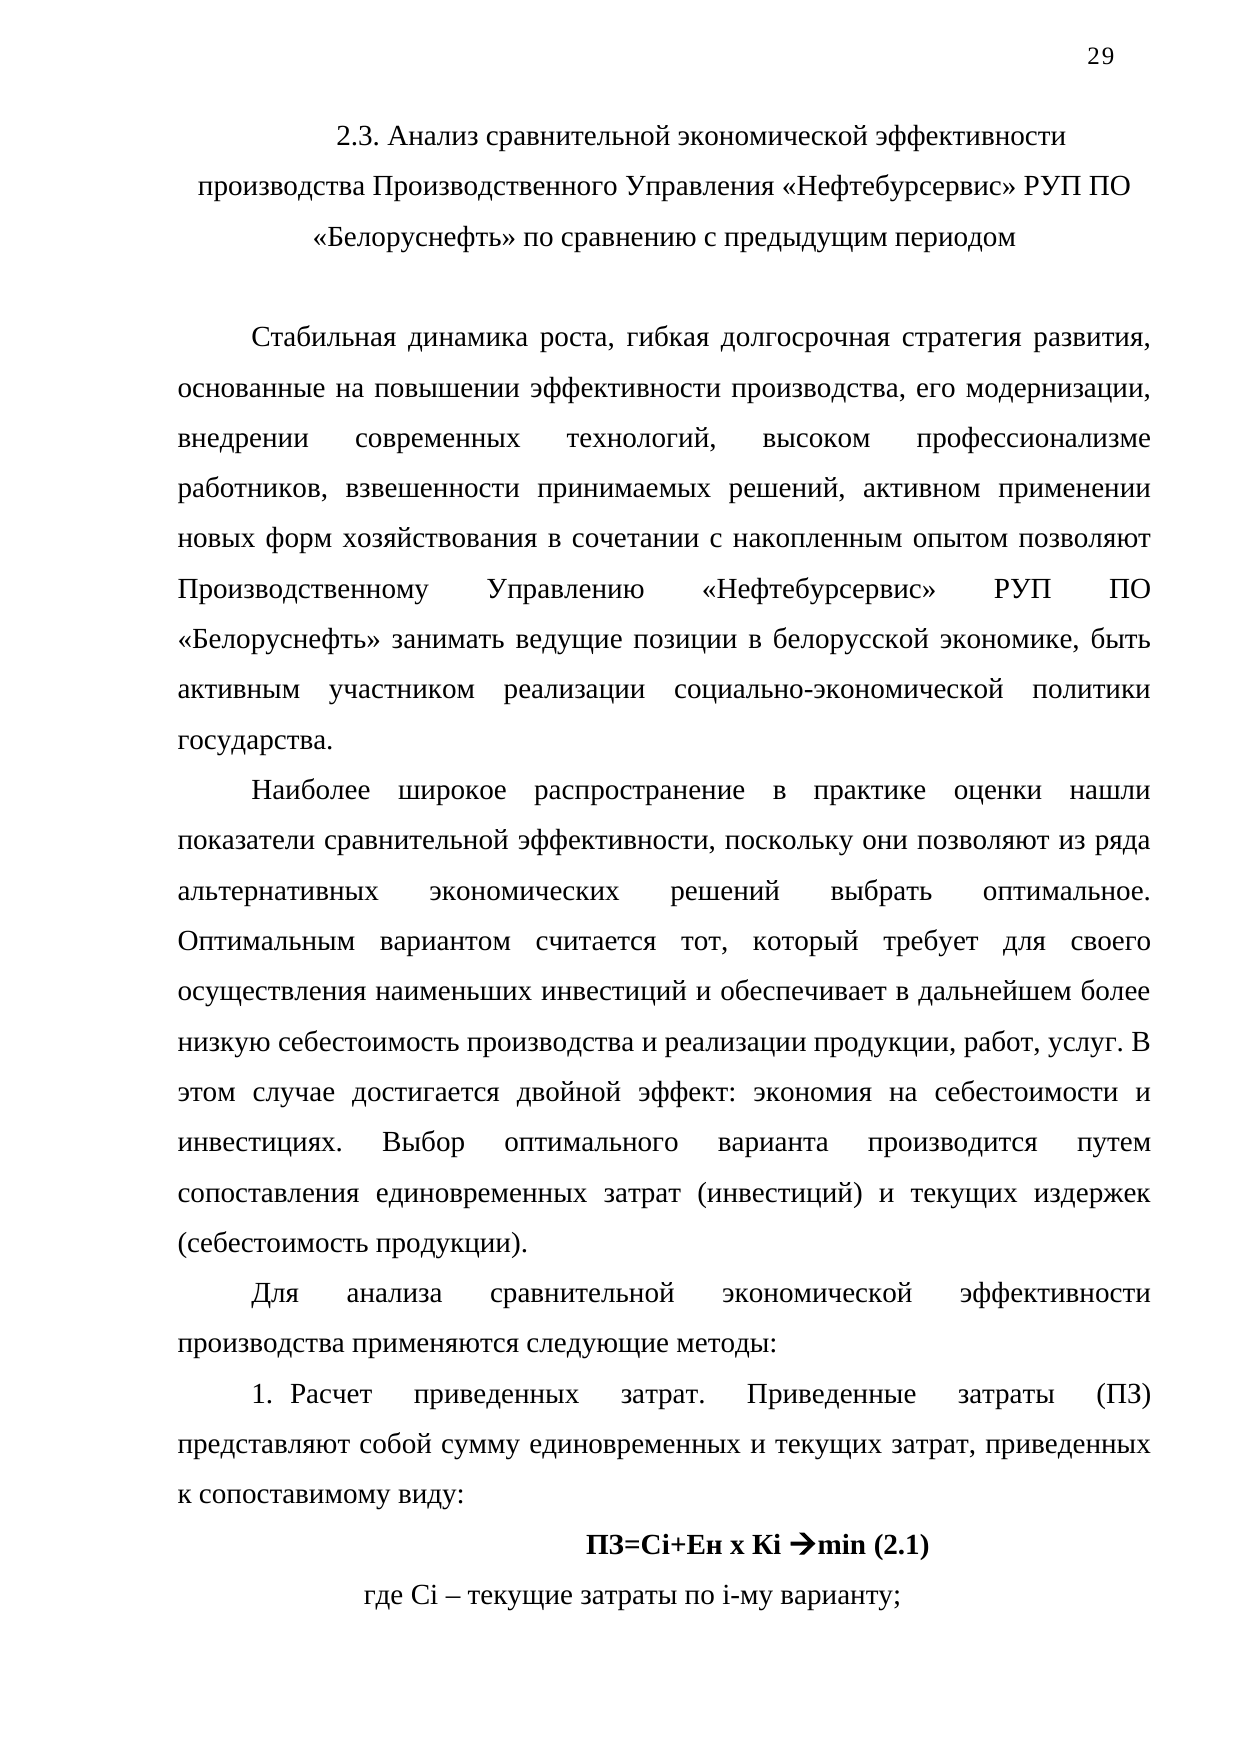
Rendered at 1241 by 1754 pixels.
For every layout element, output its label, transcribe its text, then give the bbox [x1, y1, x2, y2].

list Расчет приведенных затрат. Приведенные затраты (ПЗ) представляют собой сумму единовременных и текущих затрат, приведенных к сопоставимому виду: [177, 1376, 1152, 1510]
text ПЗ=Сi+Ен х Кi min (2.1) [290, 1527, 1152, 1561]
text Стабильная динамика роста, гибкая долгосрочная стратегия развития, основанные на повышении эффективности производства, его модернизации, внедрении современных технологий, высоком профессионализме работников, взвешенности принимаемых решений, активном применении новых форм хозяйствования в сочетании с накопленным опытом позволяют Производственному Управлению «Нефтебурсервис» РУП ПО «Белоруснефть» занимать ведущие позиции в белорусской экономике, быть активным участником реализации социально-экономической политики государства. [177, 319, 1152, 755]
text где Ci – текущие затраты по i-му варианту; [290, 1577, 1152, 1611]
text 2.3. Анализ сравнительной экономической эффективности производства Производственного Управления «Нефтебурсервис» РУП ПО «Белоруснефть» по сравнению с предыдущим периодом [177, 118, 1152, 252]
text Наиболее широкое распространение в практике оценки нашли показатели сравнительной эффективности, поскольку они позволяют из ряда альтернативных экономических решений выбрать оптимальное. Оптимальным вариантом считается тот, который требует для своего осуществления наименьших инвестиций и обеспечивает в дальнейшем более низкую себестоимость производства и реализации продукции, работ, услуг. В этом случае достигается двойной эффект: экономия на себестоимости и инвестициях. Выбор оптимального варианта производится путем сопоставления единовременных затрат (инвестиций) и текущих издержек (себестоимость продукции). [177, 772, 1152, 1258]
text Для анализа сравнительной экономической эффективности производства применяются следующие методы: [177, 1275, 1152, 1359]
